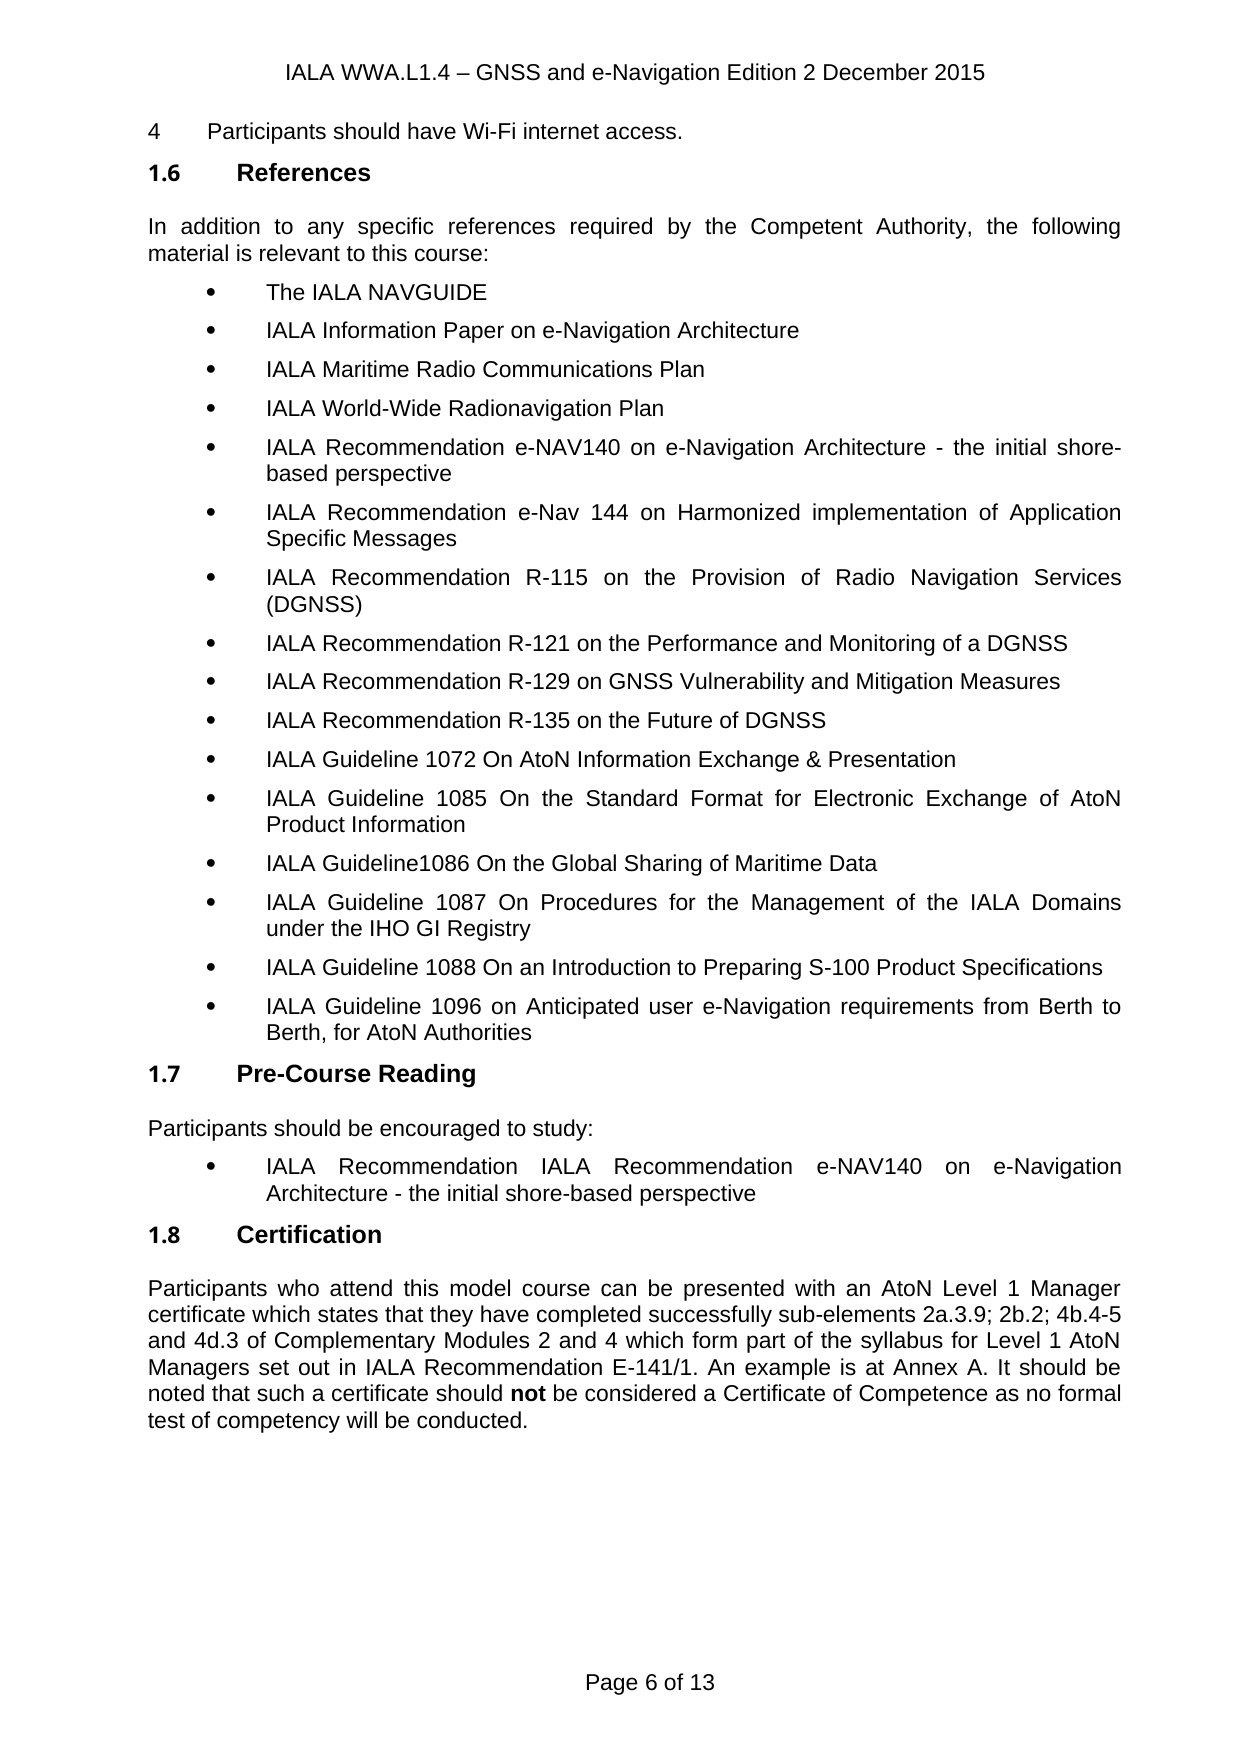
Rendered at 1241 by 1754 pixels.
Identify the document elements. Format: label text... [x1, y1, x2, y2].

subtitle References [148, 157, 1122, 188]
list IALA Guideline 1096 on Anticipated user e-Navigation requirements from Berth to Berth, for AtoN Authorities [207, 993, 1122, 1046]
list IALA Recommendation R-121 on the Performance and Monitoring of a DGNSS [207, 629, 1122, 656]
list IALA Guideline 1085 On the Standard Format for Electronic Exchange of AtoN Product Information [207, 785, 1122, 838]
list IALA Guideline 1088 On an Introduction to Preparing S-100 Product Specifications [207, 954, 1122, 981]
list IALA Recommendation R-115 on the Provision of Radio Navigation Services (DGNSS) [207, 564, 1122, 617]
list IALA World-Wide Radionavigation Plan [207, 395, 1122, 421]
list Participants should be encouraged to study: [148, 1114, 1122, 1141]
text In addition to any specific references required by the Competent Authority, the following material is relevant to this course: [148, 213, 1122, 266]
list Participants who attend this model course can be presented with an AtoN Level 1 Manager certificate which states that they have completed successfully sub-elements 2a.3.9; 2b.2; 4b.4-5 and 4d.3 of Complementary Modules 2 and 4 which form part of the syllabus for Level 1 AtoN Managers set out in IALA Recommendation E-141/1. An example is at Annex A. It should be noted that such a certificate should not be considered a Certificate of Competence as no formal test of competency will be conducted. [148, 1275, 1122, 1433]
list IALA Information Paper on e-Navigation Architecture [207, 317, 1122, 344]
list The IALA NAVGUIDE [207, 278, 1122, 305]
subtitle Pre-Course Reading [148, 1058, 1122, 1089]
list IALA Recommendation IALA Recommendation e-NAV140 on e-Navigation Architecture - the initial shore-based perspective [207, 1153, 1122, 1206]
list IALA Maritime Radio Communications Plan [207, 356, 1122, 382]
list IALA Guideline 1072 On AtoN Information Exchange & Presentation [207, 746, 1122, 772]
list IALA Recommendation e-Nav 144 on Harmonized implementation of Application Specific Messages [207, 499, 1122, 552]
list Participants should have Wi-Fi internet access. [148, 118, 1122, 144]
list IALA Recommendation R-135 on the Future of DGNSS [207, 707, 1122, 733]
list IALA Recommendation R-129 on GNSS Vulnerability and Mitigation Measures [207, 668, 1122, 695]
list IALA Recommendation e-NAV140 on e-Navigation Architecture - the initial shore-based perspective [207, 434, 1122, 487]
list IALA Guideline1086 On the Global Sharing of Maritime Data [207, 850, 1122, 876]
subtitle Certification [148, 1218, 1122, 1250]
list IALA Guideline 1087 On Procedures for the Management of the IALA Domains under the IHO GI Registry [207, 889, 1122, 942]
